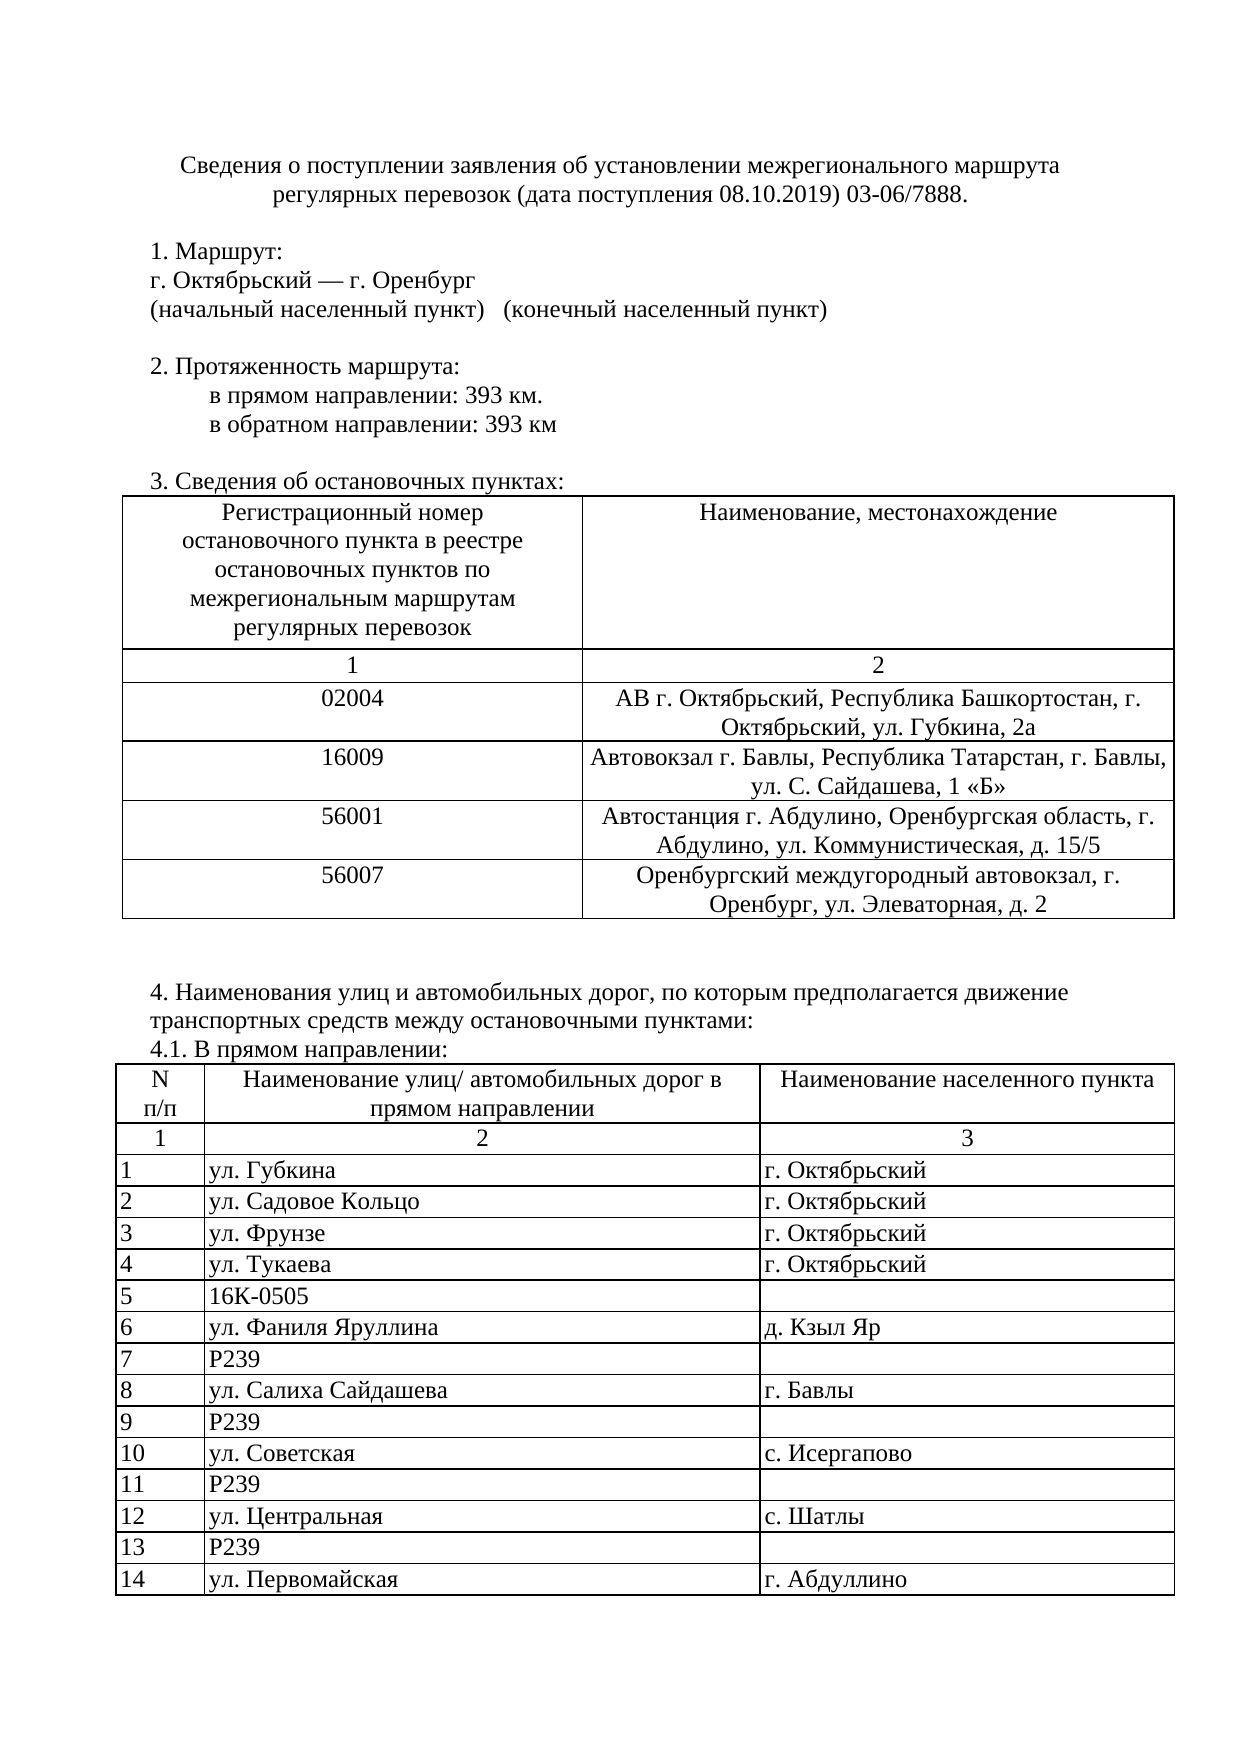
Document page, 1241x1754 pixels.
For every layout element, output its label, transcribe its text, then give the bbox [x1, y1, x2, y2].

table_cell ул. Тукаева [205, 1250, 759, 1279]
table_cell д. Кзыл Яр [761, 1312, 1174, 1342]
table_cell 9 [117, 1407, 204, 1437]
text Сведения о поступлении заявления об установлении межрегионального маршрута регулярных перевозок (дата поступления 08.10.2019) 03-06/7888. [150, 150, 1090, 207]
table_cell АВ г. Октябрьский, Республика Башкортостан, г. Октябрьский, ул. Губкина, 2а [583, 683, 1173, 740]
table_cell ул. Центральная [205, 1501, 759, 1531]
table_cell 16009 [123, 742, 582, 799]
table_cell 56007 [123, 860, 582, 918]
table_header N п/п [117, 1065, 204, 1122]
text 3. Сведения об остановочных пунктах: [150, 466, 1090, 495]
table_cell [761, 1281, 1174, 1311]
table_cell Р239 [205, 1470, 759, 1499]
table_cell 6 [117, 1312, 204, 1342]
table_cell г. Октябрьский [761, 1155, 1174, 1185]
table_cell ул. Первомайская [205, 1564, 759, 1594]
table_cell 7 [117, 1344, 204, 1374]
table_cell г. Октябрьский [761, 1218, 1174, 1248]
table_cell 12 [117, 1501, 204, 1531]
table_cell 02004 [123, 683, 582, 740]
table_cell ул. Фрунзе [205, 1218, 759, 1248]
table_cell 4 [117, 1250, 204, 1279]
text в обратном направлении: 393 км [150, 409, 1090, 437]
table_cell Р239 [205, 1407, 759, 1437]
table_cell г. Октябрьский [761, 1187, 1174, 1216]
table_cell Р239 [205, 1344, 759, 1374]
table_header Наименование улиц/ автомобильных дорог в прямом направлении [205, 1065, 759, 1122]
table_cell Оренбургский междугородный автовокзал, г. Оренбург, ул. Элеваторная, д. 2 [583, 860, 1173, 918]
table_cell [761, 1344, 1174, 1374]
table_cell г. Бавлы [761, 1375, 1174, 1405]
text 2. Протяженность маршрута: [150, 351, 1090, 380]
table_cell 1 [117, 1155, 204, 1185]
table_header Наименование, местонахождение [583, 497, 1173, 648]
table_cell [761, 1533, 1174, 1562]
table_cell Автостанция г. Абдулино, Оренбургская область, г. Абдулино, ул. Коммунистическая, д. 15/5 [583, 801, 1173, 858]
table_header Регистрационный номер остановочного пункта в реестре остановочных пунктов по межрегиональным маршрутам регулярных перевозок [123, 497, 582, 648]
table_cell ул. Фаниля Яруллина [205, 1312, 759, 1342]
table_cell 2 [583, 650, 1173, 681]
table_cell 16К-0505 [205, 1281, 759, 1311]
table_cell с. Шатлы [761, 1501, 1174, 1531]
table_cell г. Октябрьский [761, 1250, 1174, 1279]
table_cell 1 [123, 650, 582, 681]
table_cell ул. Советская [205, 1438, 759, 1468]
text 1. Маршрут: [150, 236, 1090, 265]
table_cell 56001 [123, 801, 582, 858]
table_cell [761, 1407, 1174, 1437]
table_cell [761, 1470, 1174, 1499]
table_cell 3 [761, 1124, 1174, 1153]
table_cell с. Исергапово [761, 1438, 1174, 1468]
table_cell 10 [117, 1438, 204, 1468]
text г. Октябрьский — г. Оренбург [150, 265, 1090, 294]
text (начальный населенный пункт) (конечный населенный пункт) [150, 294, 1090, 322]
table_cell Р239 [205, 1533, 759, 1562]
table_cell ул. Садовое Кольцо [205, 1187, 759, 1216]
text в прямом направлении: 393 км. [150, 380, 1090, 409]
table_cell 14 [117, 1564, 204, 1594]
table_cell 11 [117, 1470, 204, 1499]
table_cell 3 [117, 1218, 204, 1248]
table_cell 5 [117, 1281, 204, 1311]
table_cell г. Абдуллино [761, 1564, 1174, 1594]
table_cell ул. Салиха Сайдашева [205, 1375, 759, 1405]
text 4. Наименования улиц и автомобильных дорог, по которым предполагается движение транспортных средств между остановочными пунктами: [150, 977, 1090, 1034]
table_cell ул. Губкина [205, 1155, 759, 1185]
table_header Наименование населенного пункта [761, 1065, 1174, 1122]
table_cell 1 [117, 1124, 204, 1153]
table_cell 13 [117, 1533, 204, 1562]
table_cell 2 [205, 1124, 759, 1153]
table_cell 2 [117, 1187, 204, 1216]
text 4.1. В прямом направлении: [150, 1034, 1090, 1063]
table_cell Автовокзал г. Бавлы, Республика Татарстан, г. Бавлы, ул. С. Сайдашева, 1 «Б» [583, 742, 1173, 799]
table_cell 8 [117, 1375, 204, 1405]
